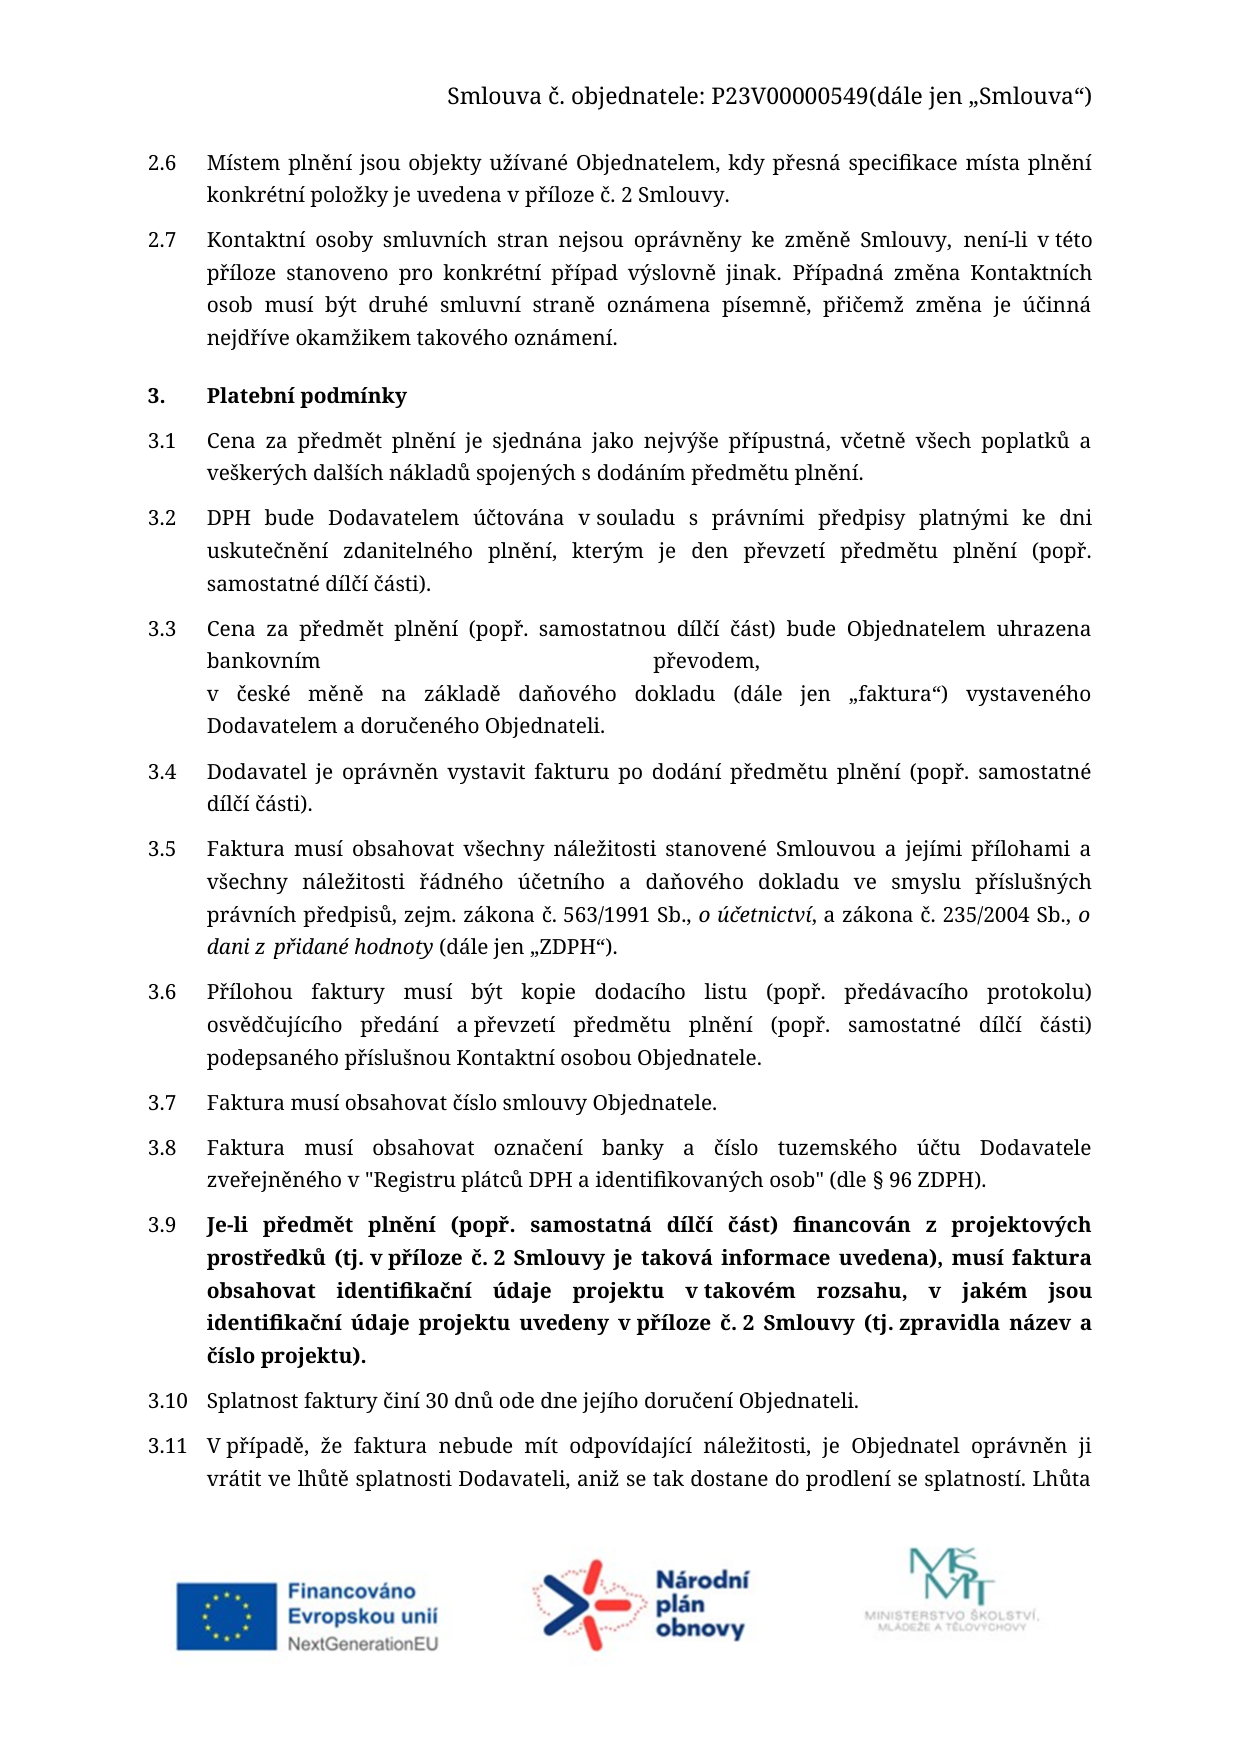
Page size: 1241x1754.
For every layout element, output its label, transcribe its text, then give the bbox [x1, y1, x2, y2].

picture [147, 1500, 1093, 1678]
list Místem plnění jsou objekty užívané Objednatelem, kdy přesná specifikace místa plnění konkrétní položky je uvedena v příloze č. 2 Smlouvy. [148, 148, 1093, 209]
list DPH bude Dodavatelem účtována v souladu s právními předpisy platnými ke dni uskutečnění zdanitelného plnění, kterým je den převzetí předmětu plnění (popř. samostatné dílčí části). [148, 503, 1093, 597]
list Cena za předmět plnění (popř. samostatnou dílčí část) bude Objednatelem uhrazena bankovním převodem, v české měně na základě daňového dokladu (dále jen „faktura“) vystaveného Dodavatelem a doručeného Objednateli. [148, 614, 1093, 740]
list Faktura musí obsahovat číslo smlouvy Objednatele. [148, 1088, 1093, 1116]
list Dodavatel je oprávněn vystavit fakturu po dodání předmětu plnění (popř. samostatné dílčí části). [148, 757, 1093, 818]
list Je-li předmět plnění (popř. samostatná dílčí část) financován z projektových prostředků (tj. v příloze č. 2 Smlouvy je taková informace uvedena), musí faktura obsahovat identifikační údaje projektu v takovém rozsahu, v jakém jsou identifikační údaje projektu uvedeny v příloze č. 2 Smlouvy (tj. zpravidla název a číslo projektu). [148, 1211, 1093, 1369]
list Přílohou faktury musí být kopie dodacího listu (popř. předávacího protokolu) osvědčujícího předání a převzetí předmětu plnění (popř. samostatné dílčí části) podepsaného příslušnou Kontaktní osobou Objednatele. [148, 977, 1093, 1071]
list Platební podmínky [148, 381, 1093, 409]
list Cena za předmět plnění je sjednána jako nejvýše přípustná, včetně všech poplatků a veškerých dalších nákladů spojených s dodáním předmětu plnění. [148, 426, 1093, 487]
list Faktura musí obsahovat všechny náležitosti stanovené Smlouvou a jejími přílohami a všechny náležitosti řádného účetního a daňového dokladu ve smyslu příslušných právních předpisů, zejm. zákona č. 563/1991 Sb., o účetnictví, a zákona č. 235/2004 Sb., o dani z přidané hodnoty (dále jen „ZDPH“). [148, 834, 1093, 961]
list Faktura musí obsahovat označení banky a číslo tuzemského účtu Dodavatele zveřejněného v "Registru plátců DPH a identifikovaných osob" (dle § 96 ZDPH). [148, 1133, 1093, 1194]
list Kontaktní osoby smluvních stran nejsou oprávněny ke změně Smlouvy, není-li v této příloze stanoveno pro konkrétní případ výslovně jinak. Případná změna Kontaktních osob musí být druhé smluvní straně oznámena písemně, přičemž změna je účinná nejdříve okamžikem takového oznámení. [148, 225, 1093, 352]
list Splatnost faktury činí 30 dnů ode dne jejího doručení Objednateli. [148, 1386, 1093, 1414]
